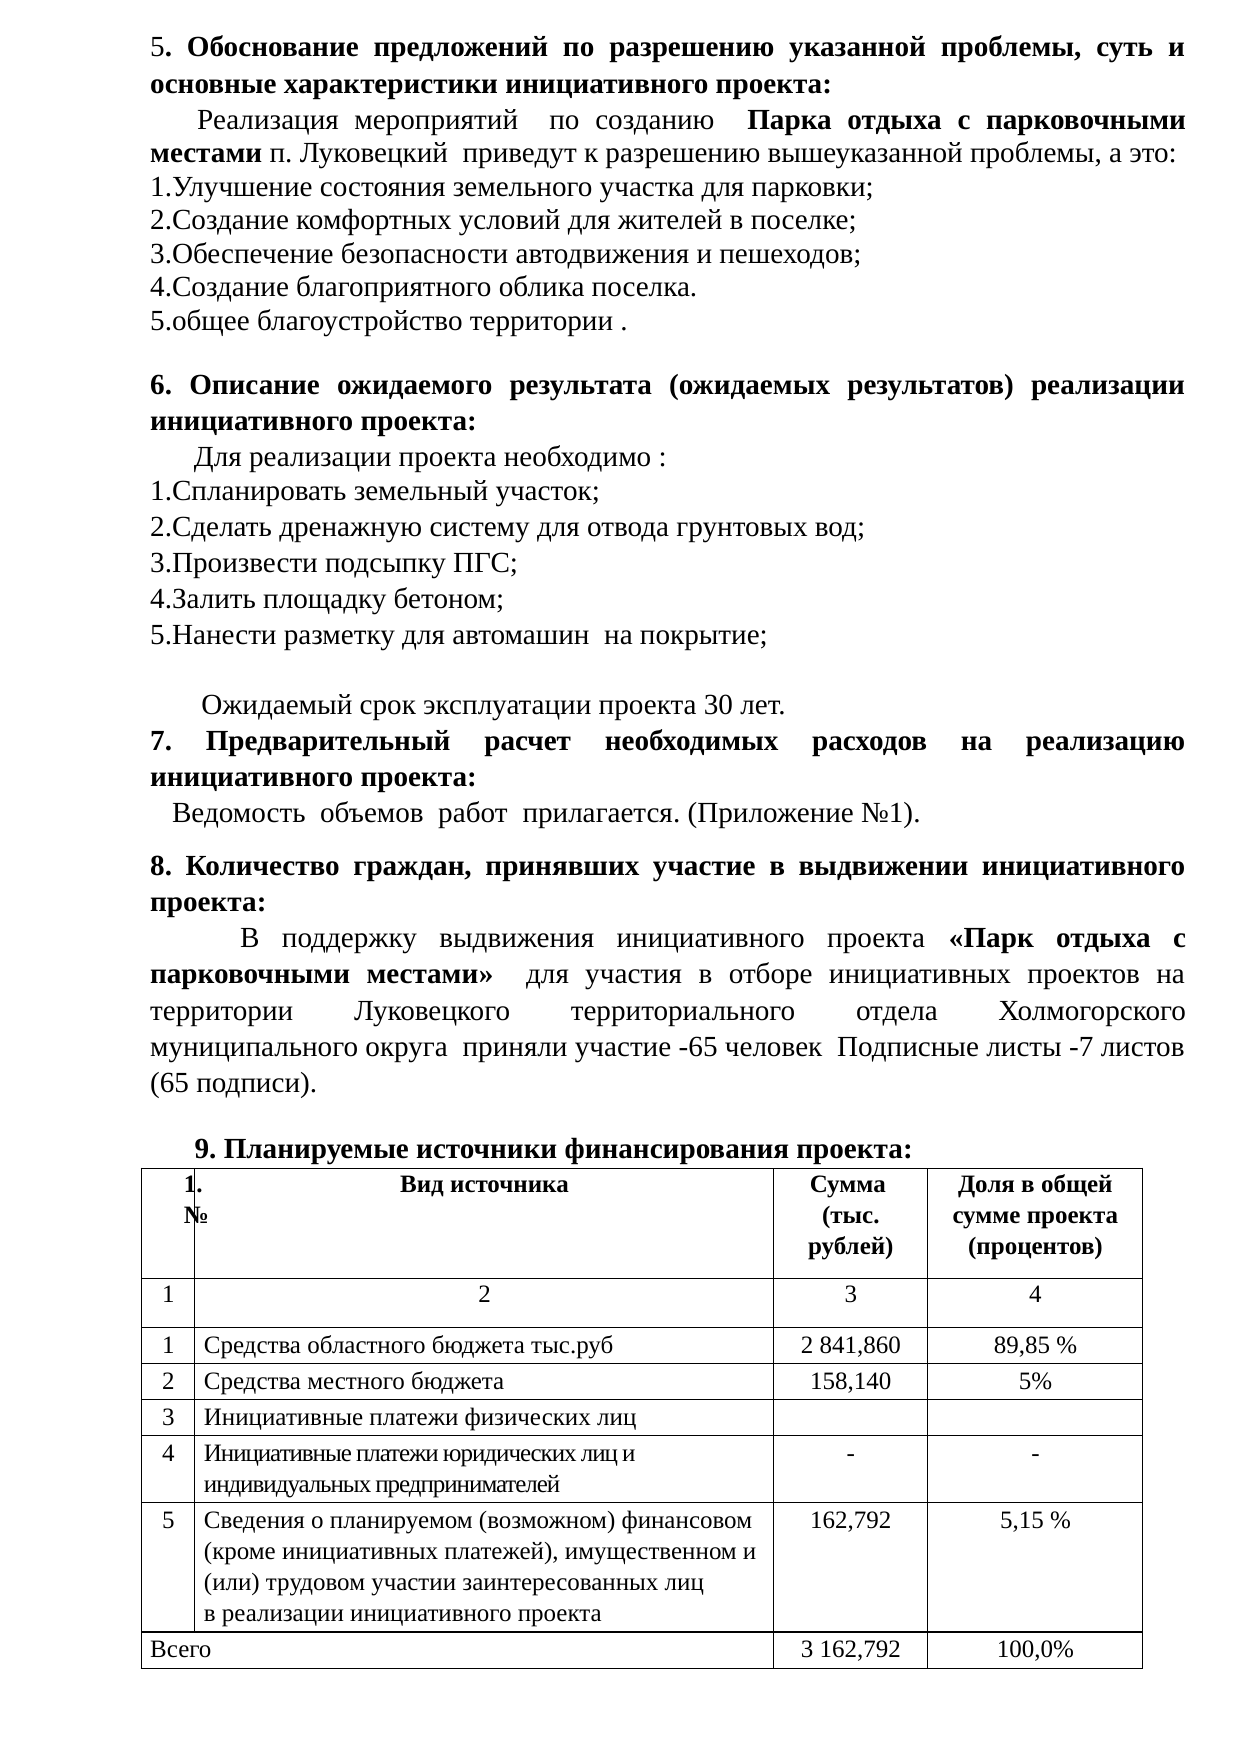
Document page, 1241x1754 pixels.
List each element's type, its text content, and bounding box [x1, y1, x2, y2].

table_cell 2 [195, 1279, 773, 1327]
text 7. Предварительный расчет необходимых расходов на реализацию инициативного проекта: [150, 723, 1186, 793]
table_cell 3 162,792 [774, 1633, 927, 1667]
table_cell [928, 1400, 1142, 1435]
table_cell - [928, 1436, 1142, 1502]
table_header № п/п [142, 1169, 194, 1278]
text 2.Сделать дренажную систему для отвода грунтовых вод; [150, 509, 1186, 542]
text 5. Обоснование предложений по разрешению указанной проблемы, суть и основные характеристики инициативного проекта: [150, 29, 1186, 99]
table_cell Всего [142, 1633, 773, 1667]
text 8. Количество граждан, принявших участие в выдвижении инициативного проекта: [150, 848, 1186, 918]
table_cell 100,0% [928, 1633, 1142, 1667]
text Реализация мероприятий по созданию Парка отдыха с парковочными местами п. Луковецкий приведут к разрешению вышеуказанной проблемы, а это: [150, 102, 1186, 169]
table_cell 5 [142, 1503, 194, 1631]
text 9. Планируемые источники финансирования проекта: [194, 1131, 1186, 1165]
text 1.Спланировать земельный участок; [150, 473, 1186, 506]
table_cell 1 [142, 1328, 194, 1363]
text 5.Нанести разметку для автомашин на покрытие; [150, 617, 1186, 651]
text 1.Улучшение состояния земельного участка для парковки; [150, 169, 1186, 202]
text 5.общее благоустройство территории . [150, 303, 1152, 337]
table_cell 5% [928, 1364, 1142, 1399]
table_cell 3 [774, 1279, 927, 1327]
table_header Сумма (тыс. рублей) [774, 1169, 927, 1278]
text 2.Создание комфортных условий для жителей в поселке; [150, 202, 1186, 236]
table_cell 3 [142, 1400, 194, 1435]
table_header Вид источника [195, 1169, 773, 1278]
table_cell Средства местного бюджета [195, 1364, 773, 1399]
text 4.Залить площадку бетоном; [150, 581, 1186, 615]
text 4.Создание благоприятного облика поселка. [150, 269, 1186, 303]
text 6. Описание ожидаемого результата (ожидаемых результатов) реализации инициативного проекта: [150, 367, 1186, 437]
table_cell 162,792 [774, 1503, 927, 1631]
text Для реализации проекта необходимо : [150, 439, 1186, 473]
table_cell 4 [928, 1279, 1142, 1327]
table_cell Сведения о планируемом (возможном) финансовом (кроме инициативных платежей), имущественном и (или) трудовом участии заинтересованных лиц в реализации инициативного проекта [195, 1503, 773, 1631]
text Ожидаемый срок эксплуатации проекта 30 лет. [150, 687, 1186, 721]
table_cell 158,140 [774, 1364, 927, 1399]
text В поддержку выдвижения инициативного проекта «Парк отдыха с парковочными местами» для участия в отборе инициативных проектов на территории Луковецкого территориального отдела Холмогорского муниципального округа приняли участие -65 человек Подписные листы -7 листов (65 подписи). [150, 921, 1186, 1099]
table_cell 2 [142, 1364, 194, 1399]
text 3.Обеспечение безопасности автодвижения и пешеходов; [150, 236, 1186, 269]
table_cell 1 [142, 1279, 194, 1327]
table_cell 2 841,860 [774, 1328, 927, 1363]
table_cell Инициативные платежи физических лиц [195, 1400, 773, 1435]
table_cell 4 [142, 1436, 194, 1502]
table_header Доля в общей сумме проекта (процентов) [928, 1169, 1142, 1278]
table_cell 5,15 % [928, 1503, 1142, 1631]
table_cell 89,85 % [928, 1328, 1142, 1363]
table_cell - [774, 1436, 927, 1502]
table_cell [774, 1400, 927, 1435]
text 3.Произвести подсыпку ПГС; [150, 545, 1186, 578]
text Ведомость объемов работ прилагается. (Приложение №1). [150, 795, 1152, 829]
table_cell Средства областного бюджета тыс.руб [195, 1328, 773, 1363]
table_cell Инициативные платежи юридических лиц и индивидуальных предпринимателей [195, 1436, 773, 1502]
